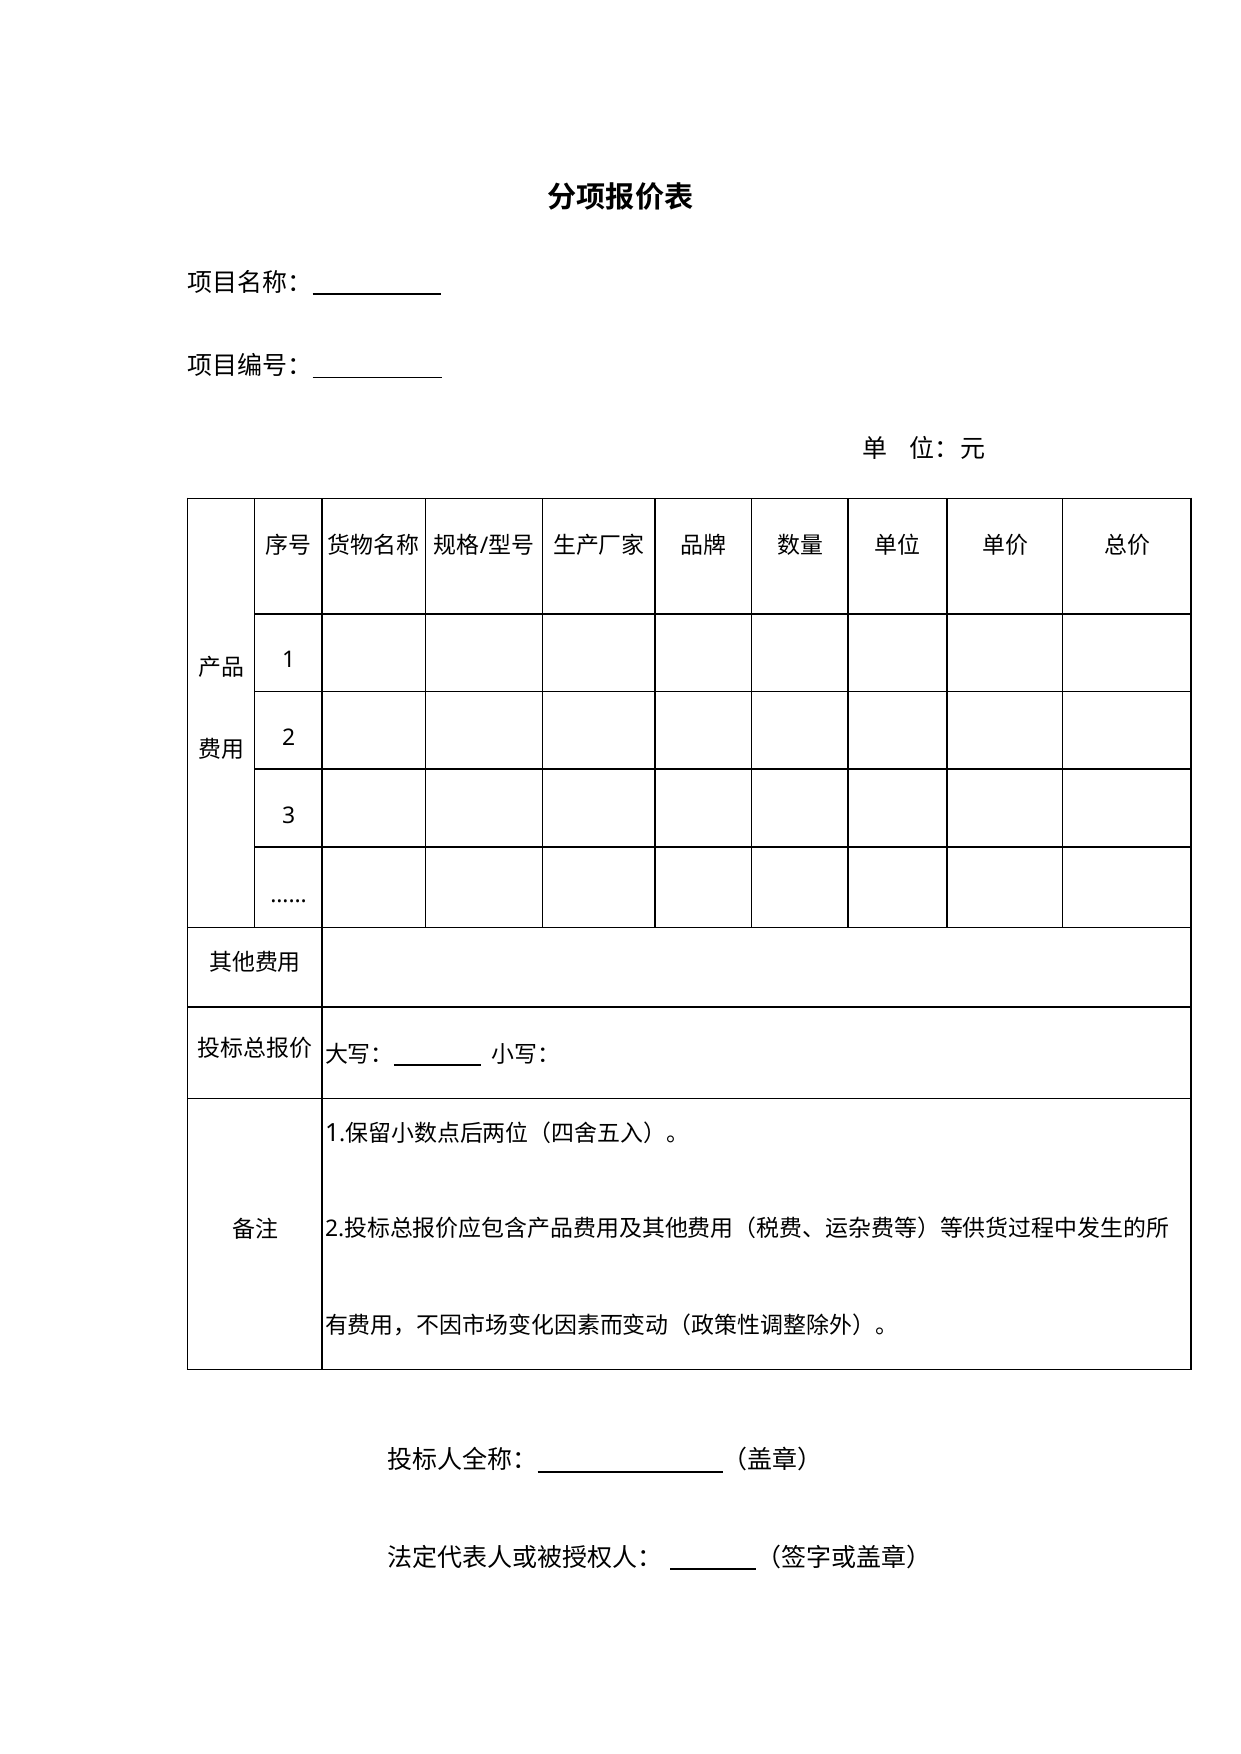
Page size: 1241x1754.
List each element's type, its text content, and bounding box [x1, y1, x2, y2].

table_cell …… [255, 848, 321, 927]
table_cell [1063, 770, 1190, 846]
table_cell [1063, 615, 1190, 691]
table_cell [656, 770, 751, 846]
table_cell [323, 928, 1190, 1006]
table_cell [948, 848, 1062, 927]
text 投标人全称： （盖章） [187, 1426, 1069, 1491]
table_cell [752, 848, 847, 927]
table_header 单价 [948, 499, 1062, 613]
text 项目编号： [187, 331, 1053, 396]
table_cell 1 [255, 615, 321, 691]
table_cell 2 [255, 692, 321, 768]
table_cell [323, 692, 425, 768]
table_header 序号 [255, 499, 321, 613]
table_header 生产厂家 [543, 499, 654, 613]
table_header 单位 [849, 499, 946, 613]
table_cell [426, 615, 542, 691]
text 项目名称： [187, 248, 1053, 313]
text 分项报价表 [187, 162, 1053, 227]
table_header 规格/型号 [426, 499, 542, 613]
table_cell 其他费用 [188, 928, 321, 1006]
table_cell [752, 615, 847, 691]
table_cell [426, 692, 542, 768]
table_cell [543, 770, 654, 846]
table_cell 1.保留小数点后两位（四舍五入）。 2.投标总报价应包含产品费用及其他费用（税费、运杂费等）等供货过程中发生的所有费用，不因市场变化因素而变动（政策性调整除外）。 [323, 1099, 1190, 1368]
table_cell [426, 770, 542, 846]
table_header 品牌 [656, 499, 751, 613]
table_cell [543, 615, 654, 691]
table_cell [656, 615, 751, 691]
table_cell [849, 848, 946, 927]
table_header 货物名称 [323, 499, 425, 613]
table_cell [543, 692, 654, 768]
table_cell [948, 692, 1062, 768]
table_cell [849, 770, 946, 846]
table_header 产品 费用 [188, 499, 254, 927]
table_cell [323, 848, 425, 927]
table_cell [656, 692, 751, 768]
table_cell 投标总报价 [188, 1008, 321, 1097]
table_cell [752, 770, 847, 846]
table_cell [752, 692, 847, 768]
text 单 位：元 [187, 414, 1053, 479]
table_cell [948, 770, 1062, 846]
table_cell [656, 848, 751, 927]
table_cell [1063, 848, 1190, 927]
table_header 数量 [752, 499, 847, 613]
table_cell 3 [255, 770, 321, 846]
table_cell [543, 848, 654, 927]
table_cell [323, 770, 425, 846]
table_cell [849, 692, 946, 768]
table_cell [849, 615, 946, 691]
table_cell [426, 848, 542, 927]
table_cell [323, 615, 425, 691]
table_cell 备注 [188, 1099, 321, 1368]
table_cell [948, 615, 1062, 691]
table_header 总价 [1063, 499, 1190, 613]
table_cell [1063, 692, 1190, 768]
text 法定代表人或被授权人： （签字或盖章） [187, 1523, 1053, 1588]
table_cell 大写： 小写： [323, 1008, 1190, 1097]
